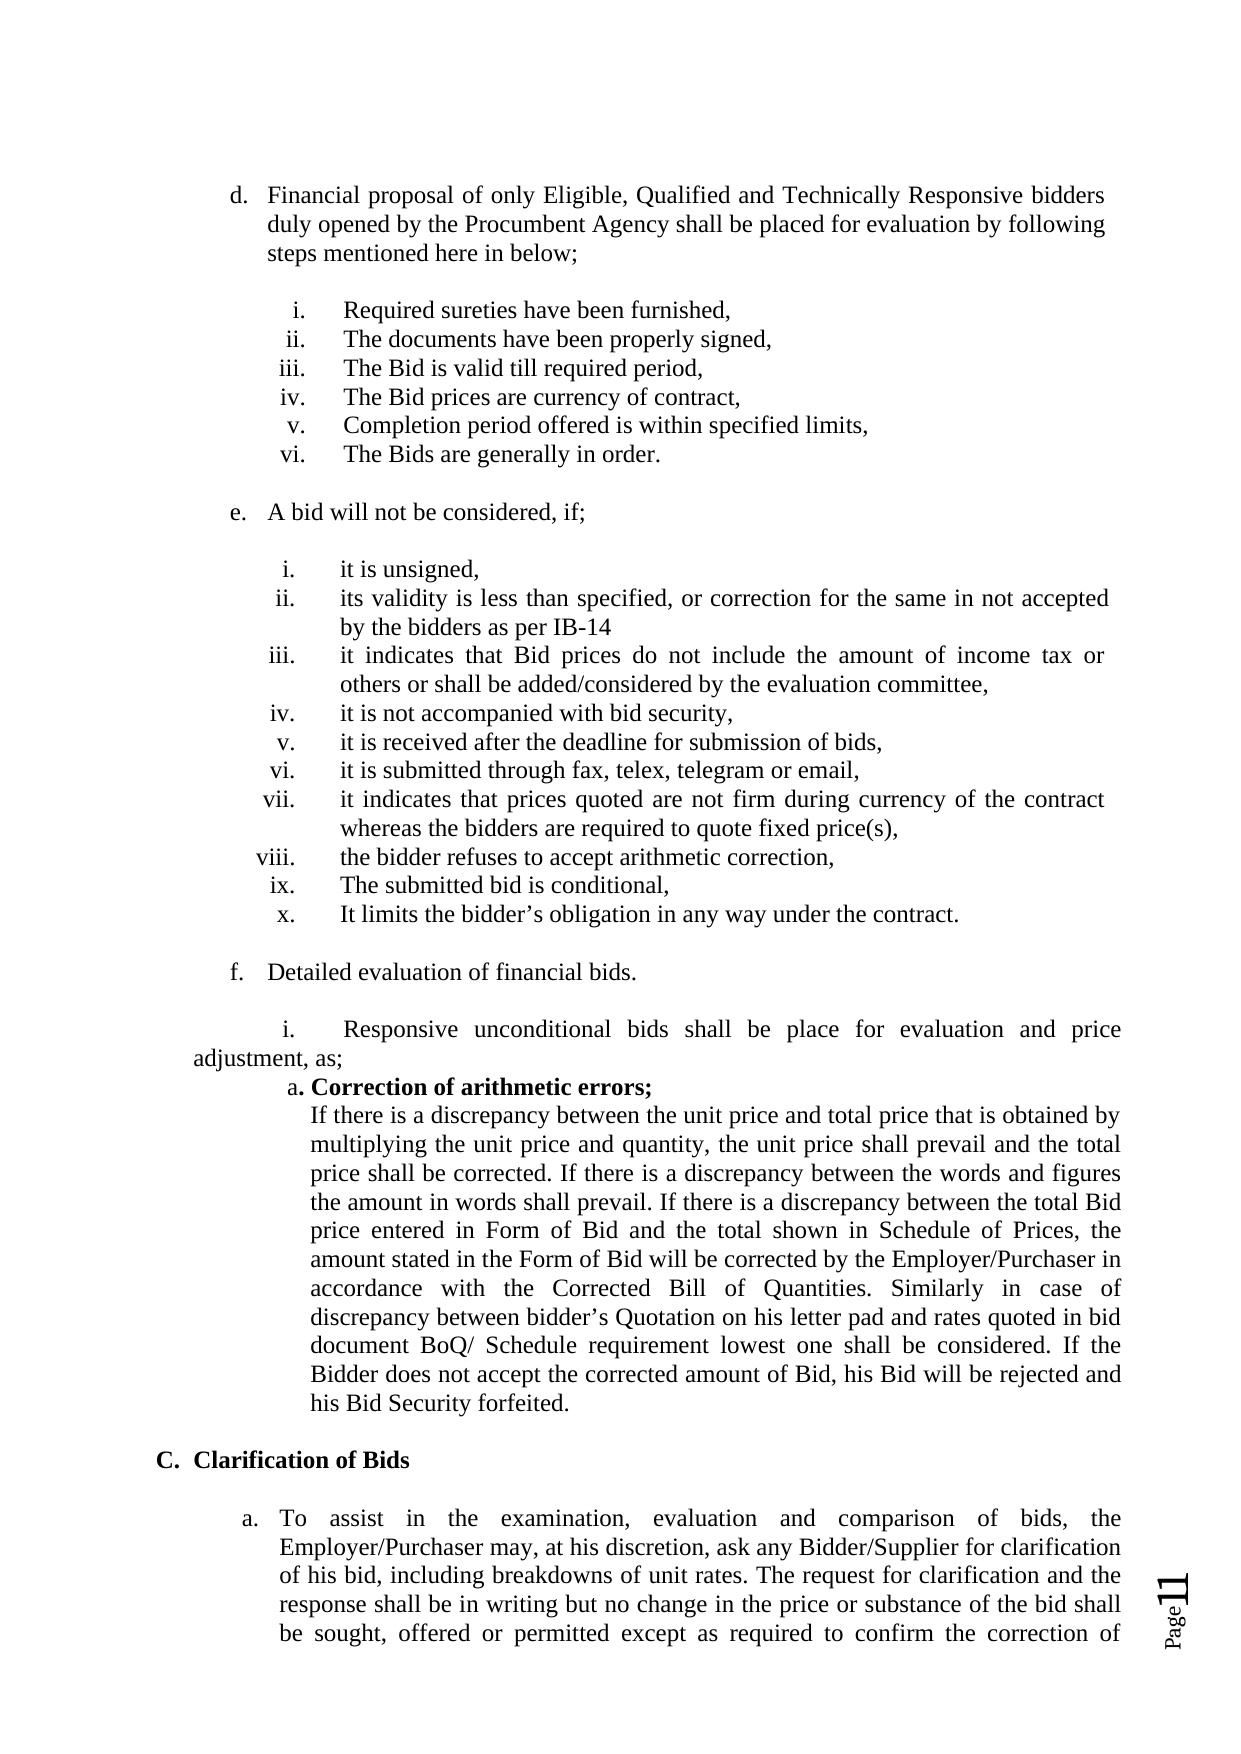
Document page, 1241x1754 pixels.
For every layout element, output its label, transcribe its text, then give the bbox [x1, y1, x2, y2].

list the bidder refuses to accept arithmetic correction, [295, 842, 1122, 870]
list It limits the bidder’s obligation in any way under the contract. [295, 899, 1122, 928]
list it is submitted through fax, telex, telegram or email, [295, 755, 1122, 784]
list Detailed evaluation of financial bids. [229, 957, 1122, 985]
list it indicates that prices quoted are not firm during currency of the contract whereas the bidders are required to quote fixed price(s), [295, 784, 1105, 842]
list Clarification of Bids [156, 1445, 1122, 1474]
text a. Correction of arithmetic errors; [281, 1072, 1122, 1100]
list If there is a discrepancy between the unit price and total price that is obtained by multiplying the unit price and quantity, the unit price shall prevail and the total price shall be corrected. If there is a discrepancy between the words and figures the amount in words shall prevail. If there is a discrepancy between the total Bid price entered in Form of Bid and the total shown in Schedule of Prices, the amount stated in the Form of Bid will be corrected by the Employer/Purchaser in accordance with the Corrected Bill of Quantities. Similarly in case of discrepancy between bidder’s Quotation on his letter pad and rates quoted in bid document BoQ/ Schedule requirement lowest one shall be considered. If the Bidder does not accept the corrected amount of Bid, his Bid will be rejected and his Bid Security forfeited. [310, 1100, 1122, 1417]
list it is unsigned, [295, 554, 1122, 583]
list A bid will not be considered, if; [229, 497, 1122, 525]
list its validity is less than specified, or correction for the same in not accepted by the bidders as per IB-14 [295, 583, 1109, 640]
list it is not accompanied with bid security, [295, 698, 1122, 727]
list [242, 1503, 1122, 1647]
list Responsive unconditional bids shall be place for evaluation and price adjustment, as; [193, 1014, 1122, 1072]
list Completion period offered is within specified limits, [306, 410, 1122, 439]
list Financial proposal of only Eligible, Qualified and Technically Responsive bidders duly opened by the Procumbent Agency shall be placed for evaluation by following steps mentioned here in below; [229, 180, 1105, 267]
list The Bid is valid till required period, [306, 353, 1122, 382]
list Required sureties have been furnished, [306, 295, 1122, 324]
list The submitted bid is conditional, [295, 870, 1122, 899]
list The documents have been properly signed, [306, 324, 1122, 353]
list The Bids are generally in order. [306, 439, 1122, 468]
list The Bid prices are currency of contract, [306, 382, 1122, 410]
list it is received after the deadline for submission of bids, [295, 727, 1122, 755]
list it indicates that Bid prices do not include the amount of income tax or others or shall be added/considered by the evaluation committee, [295, 640, 1105, 698]
